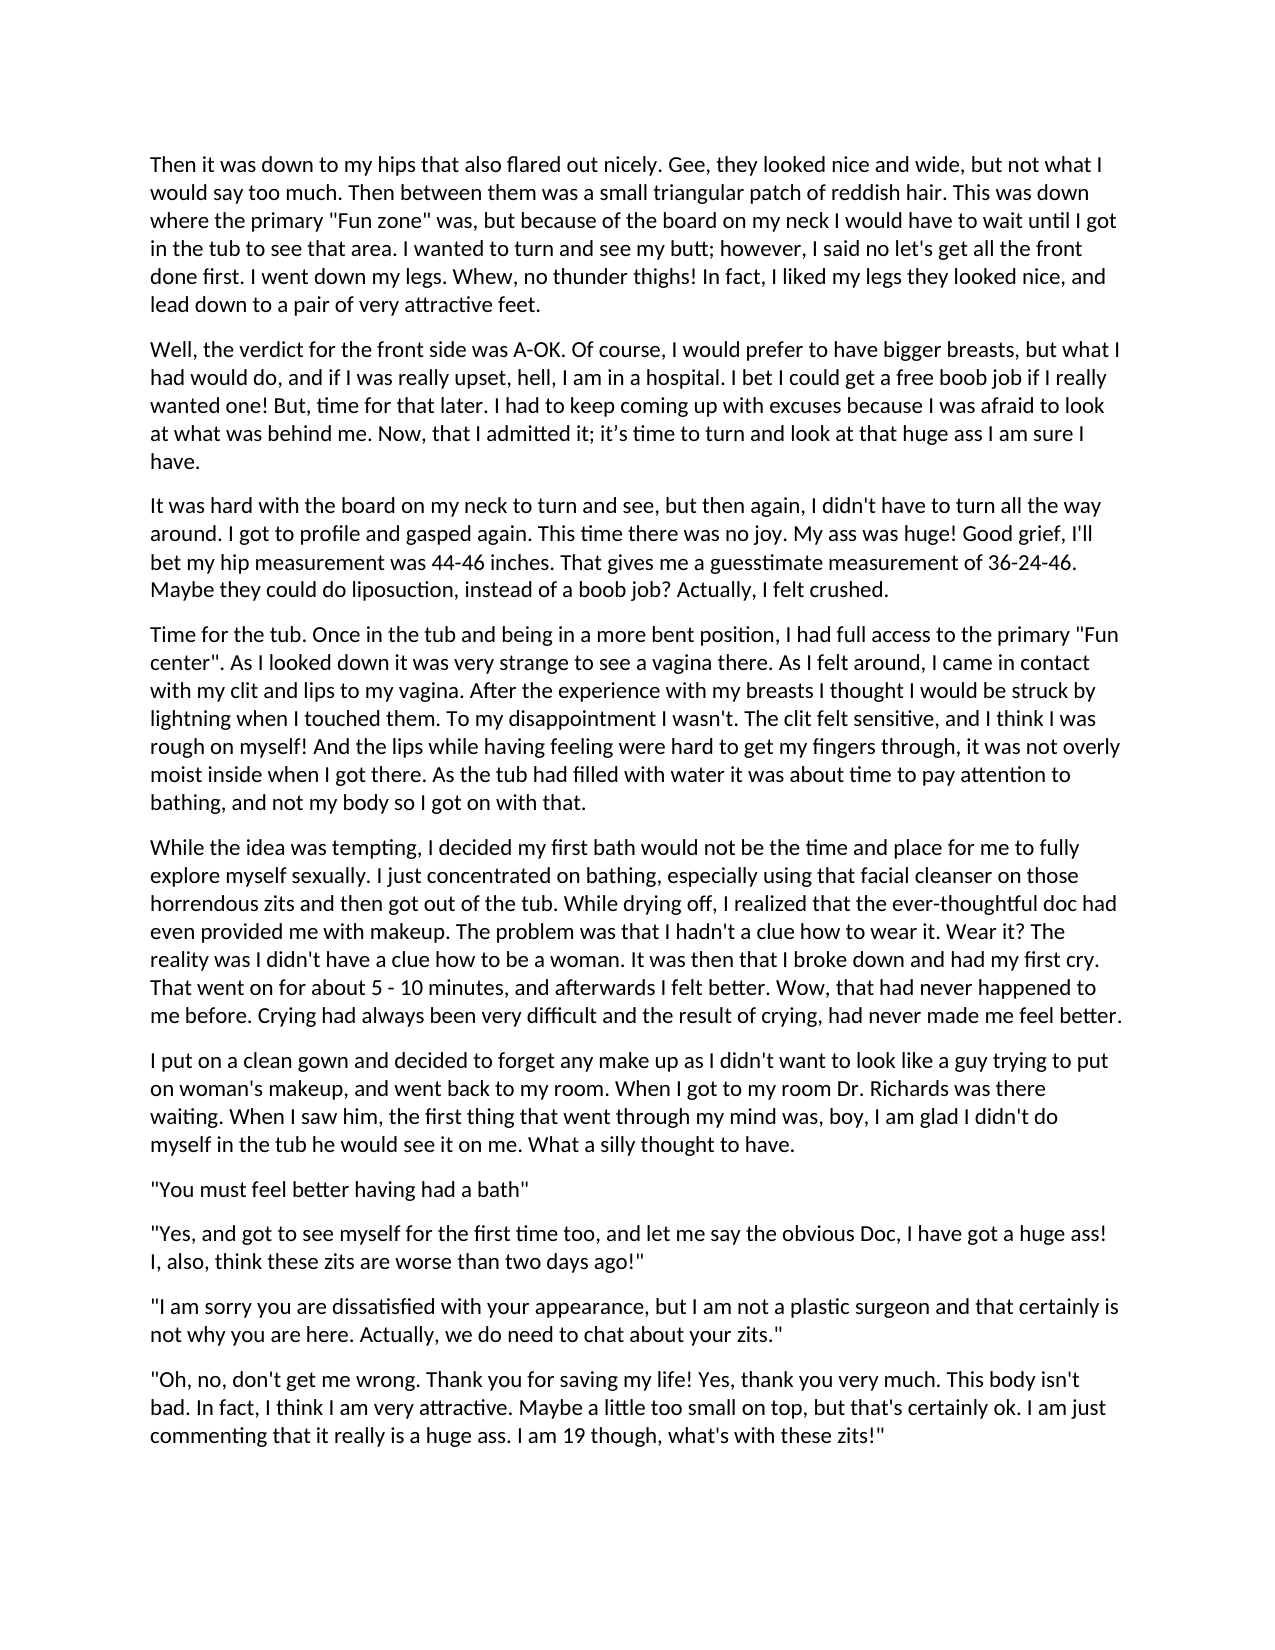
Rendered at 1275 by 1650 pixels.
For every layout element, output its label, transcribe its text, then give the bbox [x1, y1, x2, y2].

text It was hard with the board on my neck to turn and see, but then again, I didn't have to turn all the way around. I got to profile and gasped again. This time there was no joy. My ass was huge! Good grief, I'll bet my hip measurement was 44-46 inches. That gives me a guesstimate measurement of 36-24-46. Maybe they could do liposuction, instead of a boob job? Actually, I felt crushed. [150, 492, 1125, 604]
text While the idea was tempting, I decided my first bath would not be the time and place for me to fully explore myself sexually. I just concentrated on bathing, especially using that facial cleanser on those horrendous zits and then got out of the tub. While drying off, I realized that the ever-thoughtful doc had even provided me with makeup. The problem was that I hadn't a clue how to wear it. Wear it? The reality was I didn't have a clue how to be a woman. It was then that I broke down and had my first cry. That went on for about 5 - 10 minutes, and afterwards I felt better. Wow, that had never happened to me before. Crying had always been very difficult and the result of crying, had never made me feel better. [150, 833, 1125, 1029]
text "You must feel better having had a bath" [150, 1175, 1125, 1203]
text Well, the verdict for the front side was A-OK. Of course, I would prefer to have bigger breasts, but what I had would do, and if I was really upset, hell, I am in a hospital. I bet I could get a free boob job if I really wanted one! But, time for that later. I had to keep coming up with excuses because I was afraid to look at what was behind me. Now, that I admitted it; it’s time to turn and look at that huge ass I am sure I have. [150, 335, 1125, 475]
text "I am sorry you are dissatisfied with your appearance, but I am not a plastic surgeon and that certainly is not why you are here. Actually, we do need to chat about your zits." [150, 1292, 1125, 1348]
text Time for the tub. Once in the tub and being in a more bent position, I had full access to the primary "Fun center". As I looked down it was very strange to see a vagina there. As I felt around, I came in contact with my clit and lips to my vagina. After the experience with my breasts I thought I would be struck by lightning when I touched them. To my disappointment I wasn't. The clit felt sensitive, and I think I was rough on myself! And the lips while having feeling were hard to get my fingers through, it was not overly moist inside when I got there. As the tub had filled with water it was about time to pay attention to bathing, and not my body so I got on with that. [150, 620, 1125, 816]
text "Oh, no, don't get me wrong. Thank you for saving my life! Yes, thank you very much. This body isn't bad. In fact, I think I am very attractive. Maybe a little too small on top, but that's certainly ok. I am just commenting that it really is a huge ass. I am 19 though, what's with these zits!" [150, 1365, 1125, 1449]
text I put on a clean gown and decided to forget any make up as I didn't want to look like a guy trying to put on woman's makeup, and went back to my room. When I got to my room Dr. Richards was there waiting. When I saw him, the first thing that went through my mind was, boy, I am glad I didn't do myself in the tub he would see it on me. What a silly thought to have. [150, 1046, 1125, 1158]
text Then it was down to my hips that also flared out nicely. Gee, they looked nice and wide, but not what I would say too much. Then between them was a small triangular patch of reddish hair. This was down where the primary "Fun zone" was, but because of the board on my neck I would have to wait until I got in the tub to see that area. I wanted to turn and see my butt; however, I said no let's get all the front done first. I went down my legs. Whew, no thunder thighs! In fact, I liked my legs they looked nice, and lead down to a pair of very attractive feet. [150, 150, 1125, 318]
text "Yes, and got to see myself for the first time too, and let me say the obvious Doc, I have got a huge ass! I, also, think these zits are worse than two days ago!" [150, 1219, 1125, 1275]
